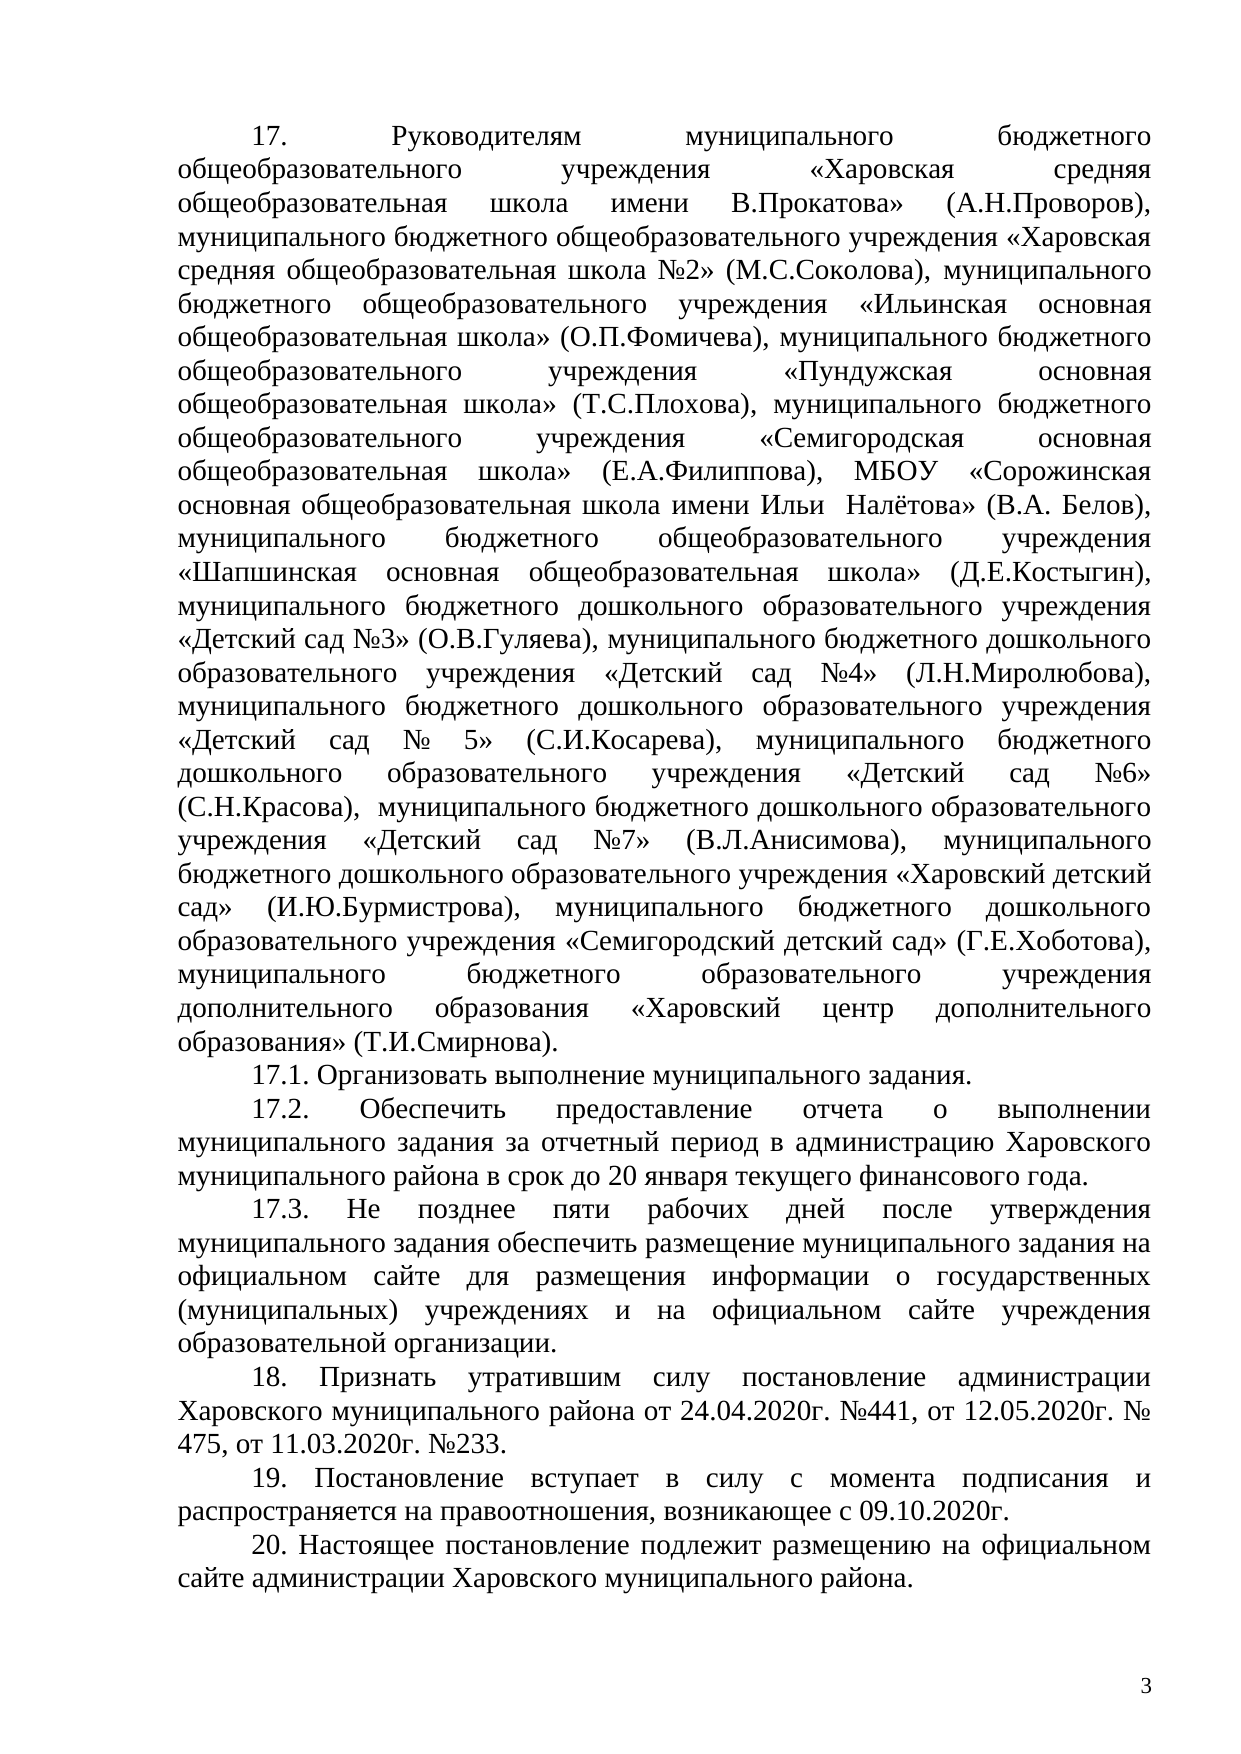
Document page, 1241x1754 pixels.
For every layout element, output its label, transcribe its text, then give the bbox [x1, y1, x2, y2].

text 17.1. Организовать выполнение муниципального задания. [177, 1057, 1152, 1091]
text 19. Постановление вступает в силу с момента подписания и распространяется на правоотношения, возникающее с 09.10.2020г. [177, 1460, 1152, 1527]
text 17. Руководителям муниципального бюджетного общеобразовательного учреждения «Харовская средняя общеобразовательная школа имени В.Прокатова» (А.Н.Проворов), муниципального бюджетного общеобразовательного учреждения «Харовская средняя общеобразовательная школа №2» (М.С.Соколова), муниципального бюджетного общеобразовательного учреждения «Ильинская основная общеобразовательная школа» (О.П.Фомичева), муниципального бюджетного общеобразовательного учреждения «Пундужская основная общеобразовательная школа» (Т.С.Плохова), муниципального бюджетного общеобразовательного учреждения «Семигородская основная общеобразовательная школа» (Е.А.Филиппова), МБОУ «Сорожинская основная общеобразовательная школа имени Ильи Налётова» (В.А. Белов), муниципального бюджетного общеобразовательного учреждения «Шапшинская основная общеобразовательная школа» (Д.Е.Костыгин), муниципального бюджетного дошкольного образовательного учреждения «Детский сад №3» (О.В.Гуляева), муниципального бюджетного дошкольного образовательного учреждения «Детский сад №4» (Л.Н.Миролюбова), муниципального бюджетного дошкольного образовательного учреждения «Детский сад № 5» (С.И.Косарева), муниципального бюджетного дошкольного образовательного учреждения «Детский сад №6» (С.Н.Красова), муниципального бюджетного дошкольного образовательного учреждения «Детский сад №7» (В.Л.Анисимова), муниципального бюджетного дошкольного образовательного учреждения «Харовский детский сад» (И.Ю.Бурмистрова), муниципального бюджетного дошкольного образовательного учреждения «Семигородский детский сад» (Г.Е.Хоботова), муниципального бюджетного образовательного учреждения дополнительного образования «Харовский центр дополнительного образования» (Т.И.Смирнова). [177, 118, 1152, 1057]
text 17.2. Обеспечить предоставление отчета о выполнении муниципального задания за отчетный период в администрацию Харовского муниципального района в срок до 20 января текущего финансового года. [177, 1091, 1152, 1191]
text 20. Настоящее постановление подлежит размещению на официальном сайте администрации Харовского муниципального района. [177, 1527, 1152, 1594]
text 17.3. Не позднее пяти рабочих дней после утверждения муниципального задания обеспечить размещение муниципального задания на официальном сайте для размещения информации о государственных (муниципальных) учреждениях и на официальном сайте учреждения образовательной организации. [177, 1191, 1152, 1359]
text 18. Признать утратившим силу постановление администрации Харовского муниципального района от 24.04.2020г. №441, от 12.05.2020г. № 475, от 11.03.2020г. №233. [177, 1359, 1152, 1460]
